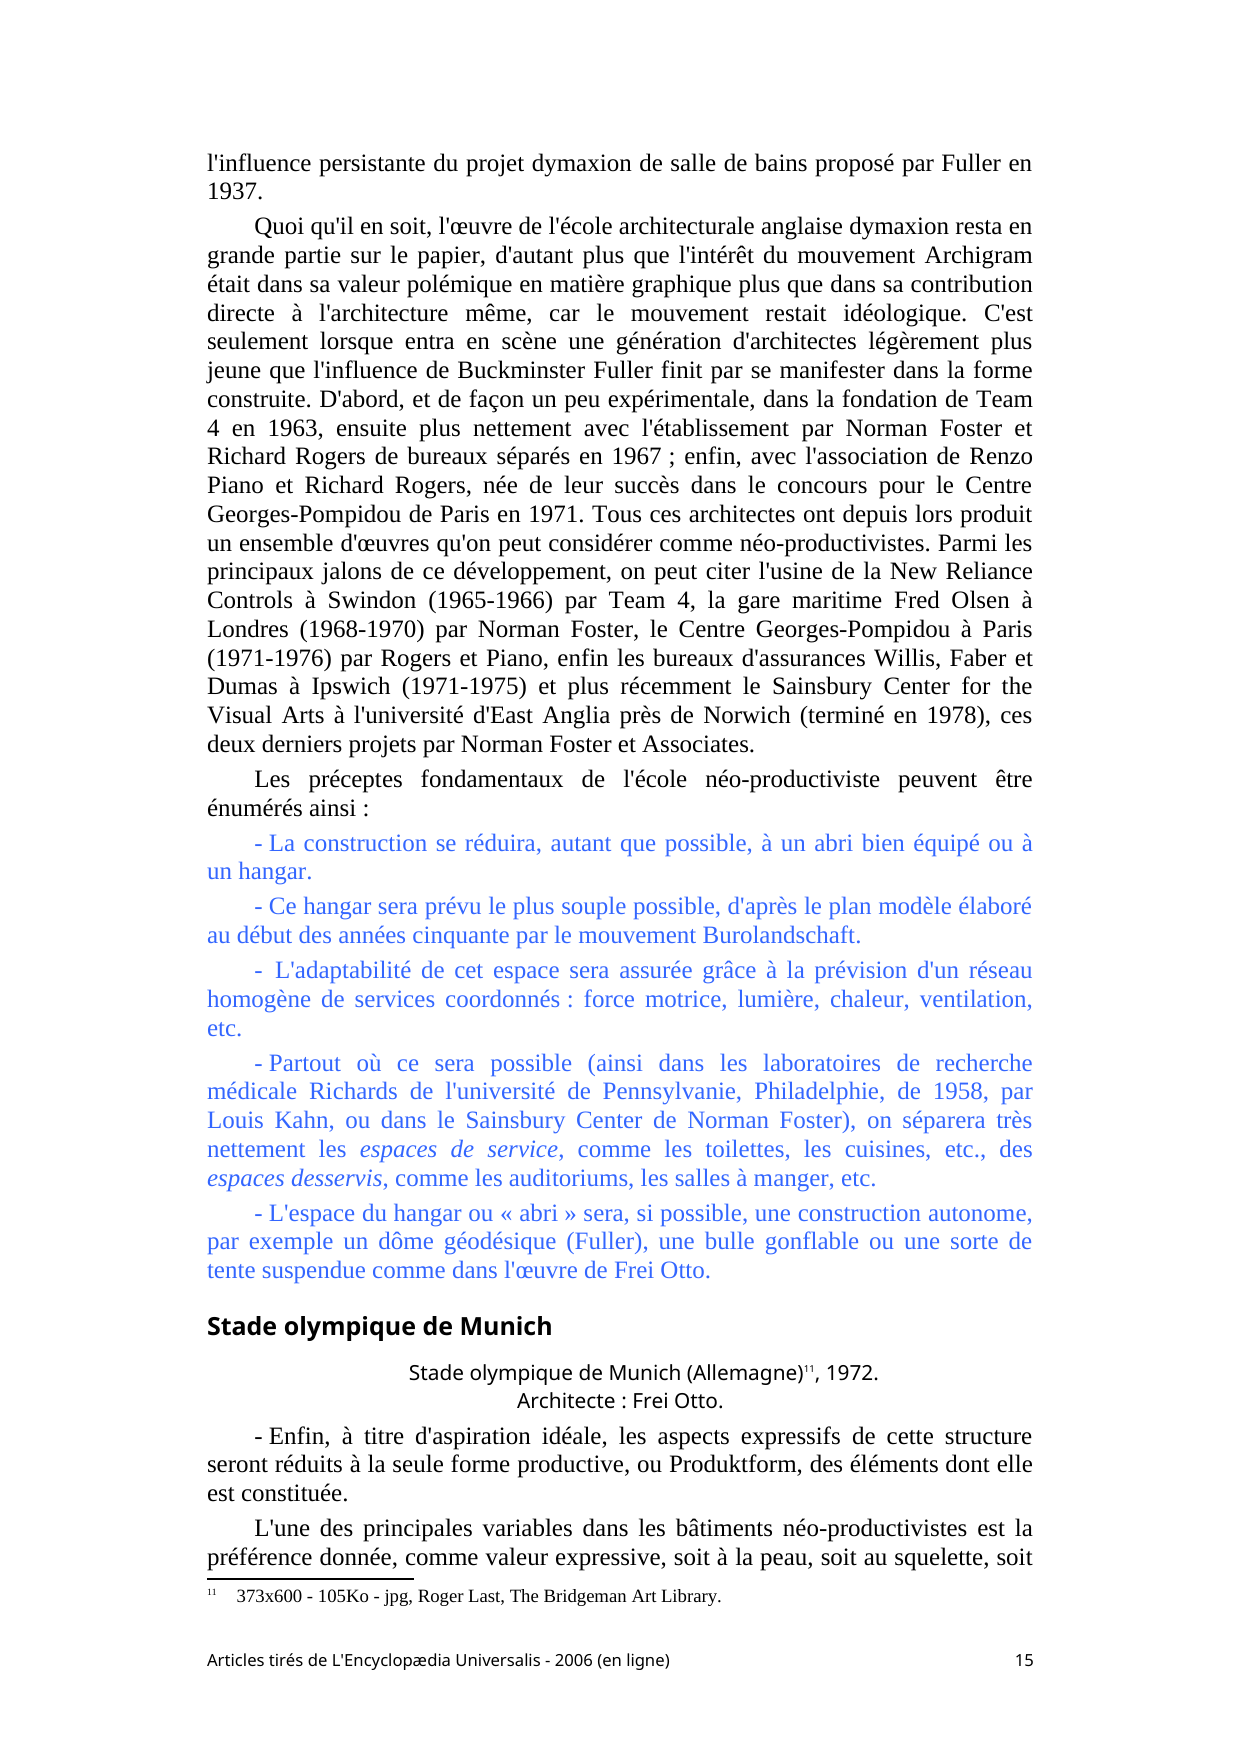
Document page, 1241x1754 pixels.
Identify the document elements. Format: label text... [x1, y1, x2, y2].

list - L'espace du hangar ou « abri » sera, si possible, une construction autonome, par exemple un dôme géodésique (Fuller), une bulle gonflable ou une sorte de tente suspendue comme dans l'œuvre de Frei Otto. [207, 1198, 1033, 1284]
text Stade olympique de Munich (Allemagne), 1972. Architecte : Frei Otto. [325, 1358, 915, 1414]
text - Enfin, à titre d'aspiration idéale, les aspects expressifs de cette structure seront réduits à la seule forme productive, ou Produktform, des éléments dont elle est constituée. [207, 1421, 1033, 1507]
list - L'adaptabilité de cet espace sera assurée grâce à la prévision d'un réseau homogène de services coordonnés : force motrice, lumière, chaleur, ventilation, etc. [207, 955, 1033, 1041]
text Quoi qu'il en soit, l'œuvre de l'école architecturale anglaise dymaxion resta en grande partie sur le papier, d'autant plus que l'intérêt du mouvement Archigram était dans sa valeur polémique en matière graphique plus que dans sa contribution directe à l'architecture même, car le mouvement restait idéologique. C'est seulement lorsque entra en scène une génération d'architectes légèrement plus jeune que l'influence de Buckminster Fuller finit par se manifester dans la forme construite. D'abord, et de façon un peu expérimentale, dans la fondation de Team 4 en 1963, ensuite plus nettement avec l'établissement par Norman Foster et Richard Rogers de bureaux séparés en 1967 ; enfin, avec l'association de Renzo Piano et Richard Rogers, née de leur succès dans le concours pour le Centre Georges-Pompidou de Paris en 1971. Tous ces architectes ont depuis lors produit un ensemble d'œuvres qu'on peut considérer comme néo-productivistes. Parmi les principaux jalons de ce développement, on peut citer l'usine de la New Reliance Controls à Swindon (1965-1966) par Team 4, la gare maritime Fred Olsen à Londres (1968-1970) par Norman Foster, le Centre Georges-Pompidou à Paris (1971-1976) par Rogers et Piano, enfin les bureaux d'assurances Willis, Faber et Dumas à Ipswich (1971-1975) et plus récemment le Sainsbury Center for the Visual Arts à l'université d'East Anglia près de Norwich (terminé en 1978), ces deux derniers projets par Norman Foster et Associates. [207, 211, 1033, 758]
list - Ce hangar sera prévu le plus souple possible, d'après le plan modèle élaboré au début des années cinquante par le mouvement Burolandschaft. [207, 891, 1033, 949]
text Les préceptes fondamentaux de l'école néo-productiviste peuvent être énumérés ainsi : [207, 764, 1033, 821]
list - La construction se réduira, autant que possible, à un abri bien équipé ou à un hangar. [207, 828, 1033, 885]
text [207, 148, 1033, 205]
subtitle Stade olympique de Munich [207, 1309, 856, 1343]
list - Partout où ce sera possible (ainsi dans les laboratoires de recherche médicale Richards de l'université de Pennsylvanie, Philadelphie, de 1958, par Louis Kahn, ou dans le Sainsbury Center de Norman Foster), on séparera très nettement les espaces de service, comme les toilettes, les cuisines, etc., des espaces desservis, comme les auditoriums, les salles à manger, etc. [207, 1048, 1033, 1191]
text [207, 1513, 1033, 1571]
